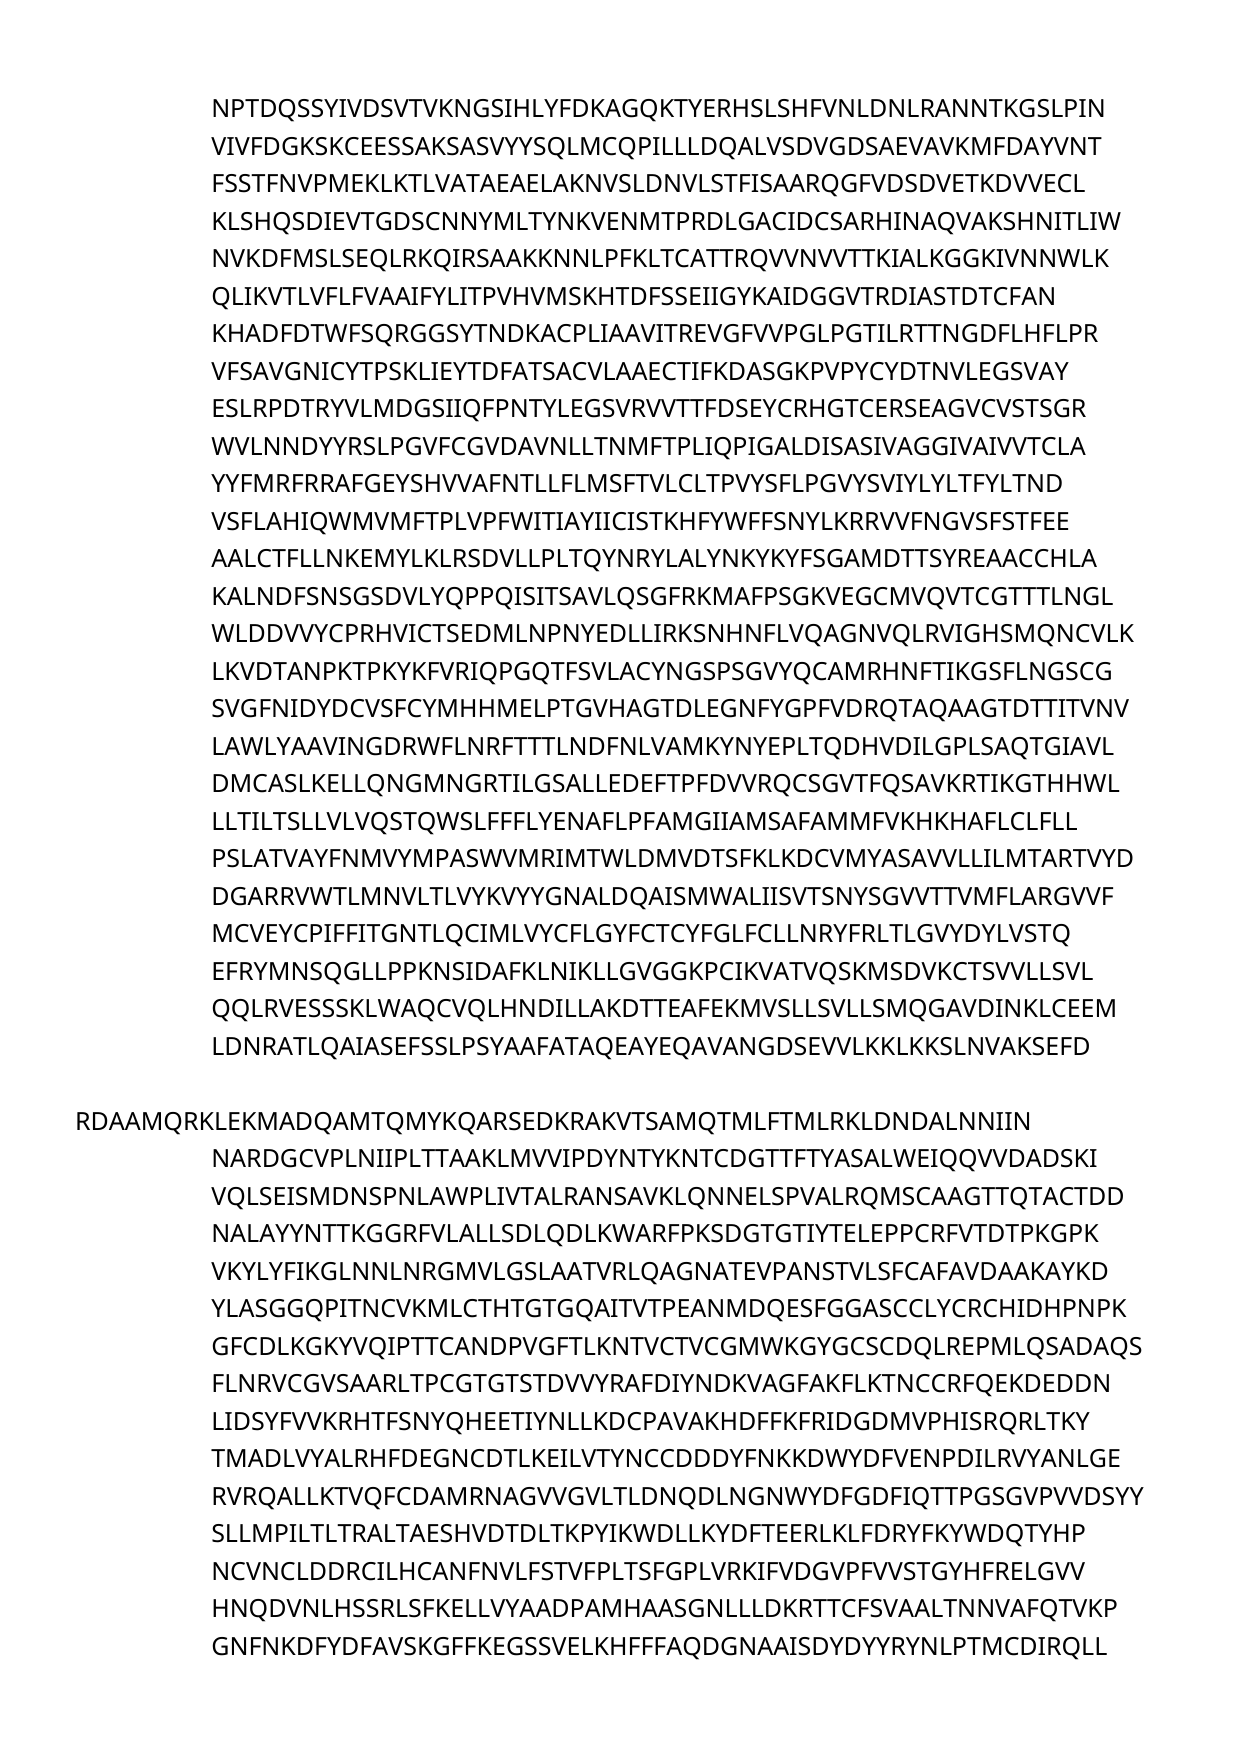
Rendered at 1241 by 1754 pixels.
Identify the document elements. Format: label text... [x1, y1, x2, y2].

text LKVDTANPKTPKYKFVRIQPGQTFSVLACYNGSPSGVYQCAMRHNFTIKGSFLNGSCG [75, 652, 1165, 689]
text LAWLYAAVINGDRWFLNRFTTTLNDFNLVAMKYNYEPLTQDHVDILGPLSAQTGIAVL [75, 727, 1165, 764]
text VSFLAHIQWMVMFTPLVPFWITIAYIICISTKHFYWFFSNYLKRRVVFNGVSFSTFEE [75, 502, 1165, 539]
text VIVFDGKSKCEESSAKSASVYYSQLMCQPILLLDQALVSDVGDSAEVAVKMFDAYVNT [75, 127, 1165, 164]
text QQLRVESSSKLWAQCVQLHNDILLAKDTTEAFEKMVSLLSVLLSMQGAVDINKLCEEM [75, 989, 1165, 1027]
text MCVEYCPIFFITGNTLQCIMLVYCFLGYFCTCYFGLFCLLNRYFRLTLGVYDYLVSTQ [75, 914, 1165, 952]
text WVLNNDYYRSLPGVFCGVDAVNLLTNMFTPLIQPIGALDISASIVAGGIVAIVVTCLA [75, 427, 1165, 464]
text KLSHQSDIEVTGDSCNNYMLTYNKVENMTPRDLGACIDCSARHINAQVAKSHNITLIW [75, 202, 1165, 239]
text VKYLYFIKGLNNLNRGMVLGSLAATVRLQAGNATEVPANSTVLSFCAFAVDAAKAYKD [75, 1252, 1165, 1289]
text KALNDFSNSGSDVLYQPPQISITSAVLQSGFRKMAFPSGKVEGCMVQVTCGTTTLNGL [75, 577, 1165, 614]
text SVGFNIDYDCVSFCYMHHMELPTGVHAGTDLEGNFYGPFVDRQTAQAAGTDTTITVNV [75, 689, 1165, 727]
text AALCTFLLNKEMYLKLRSDVLLPLTQYNRYLALYNKYKYFSGAMDTTSYREAACCHLA [75, 539, 1165, 577]
text TMADLVYALRHFDEGNCDTLKEILVTYNCCDDDYFNKKDWYDFVENPDILRVYANLGE [75, 1439, 1165, 1477]
text QLIKVTLVFLFVAAIFYLITPVHVMSKHTDFSSEIIGYKAIDGGVTRDIASTDTCFAN [75, 277, 1165, 314]
text NVKDFMSLSEQLRKQIRSAAKKNNLPFKLTCATTRQVVNVVTTKIALKGGKIVNNWLK [75, 239, 1165, 277]
text FLNRVCGVSAARLTPCGTGTSTDVVYRAFDIYNDKVAGFAKFLKTNCCRFQEKDEDDN [75, 1364, 1165, 1402]
text FSSTFNVPMEKLKTLVATAEAELAKNVSLDNVLSTFISAARQGFVDSDVETKDVVECL [75, 164, 1165, 202]
text LIDSYFVVKRHTFSNYQHEETIYNLLKDCPAVAKHDFFKFRIDGDMVPHISRQRLTKY [75, 1402, 1165, 1439]
text RDAAMQRKLEKMADQAMTQMYKQARSEDKRAKVTSAMQTMLFTMLRKLDNDALNNIIN [75, 1064, 1165, 1139]
text VQLSEISMDNSPNLAWPLIVTALRANSAVKLQNNELSPVALRQMSCAAGTTQTACTDD [75, 1177, 1165, 1214]
text WLDDVVYCPRHVICTSEDMLNPNYEDLLIRKSNHNFLVQAGNVQLRVIGHSMQNCVLK [75, 614, 1165, 652]
text DGARRVWTLMNVLTLVYKVYYGNALDQAISMWALIISVTSNYSGVVTTVMFLARGVVF [75, 877, 1165, 914]
text YLASGGQPITNCVKMLCTHTGTGQAITVTPEANMDQESFGGASCCLYCRCHIDHPNPK [75, 1289, 1165, 1327]
text NARDGCVPLNIIPLTTAAKLMVVIPDYNTYKNTCDGTTFTYASALWEIQQVVDADSKI [75, 1139, 1165, 1177]
text NCVNCLDDRCILHCANFNVLFSTVFPLTSFGPLVRKIFVDGVPFVVSTGYHFRELGVV [75, 1552, 1165, 1589]
text PSLATVAYFNMVYMPASWVMRIMTWLDMVDTSFKLKDCVMYASAVVLLILMTARTVYD [75, 839, 1165, 877]
text LDNRATLQAIASEFSSLPSYAAFATAQEAYEQAVANGDSEVVLKKLKKSLNVAKSEFD [75, 1027, 1165, 1064]
text GNFNKDFYDFAVSKGFFKEGSSVELKHFFFAQDGNAAISDYDYYRYNLPTMCDIRQLL [75, 1627, 1165, 1664]
text NPTDQSSYIVDSVTVKNGSIHLYFDKAGQKTYERHSLSHFVNLDNLRANNTKGSLPIN [75, 89, 1165, 127]
text VFSAVGNICYTPSKLIEYTDFATSACVLAAECTIFKDASGKPVPYCYDTNVLEGSVAY [75, 352, 1165, 389]
text SLLMPILTLTRALTAESHVDTDLTKPYIKWDLLKYDFTEERLKLFDRYFKYWDQTYHP [75, 1514, 1165, 1552]
text KHADFDTWFSQRGGSYTNDKACPLIAAVITREVGFVVPGLPGTILRTTNGDFLHFLPR [75, 314, 1165, 352]
text DMCASLKELLQNGMNGRTILGSALLEDEFTPFDVVRQCSGVTFQSAVKRTIKGTHHWL [75, 764, 1165, 802]
text ESLRPDTRYVLMDGSIIQFPNTYLEGSVRVVTTFDSEYCRHGTCERSEAGVCVSTSGR [75, 389, 1165, 427]
text HNQDVNLHSSRLSFKELLVYAADPAMHAASGNLLLDKRTTCFSVAALTNNVAFQTVKP [75, 1589, 1165, 1627]
text NALAYYNTTKGGRFVLALLSDLQDLKWARFPKSDGTGTIYTELEPPCRFVTDTPKGPK [75, 1214, 1165, 1252]
text RVRQALLKTVQFCDAMRNAGVVGVLTLDNQDLNGNWYDFGDFIQTTPGSGVPVVDSYY [75, 1477, 1165, 1514]
text GFCDLKGKYVQIPTTCANDPVGFTLKNTVCTVCGMWKGYGCSCDQLREPMLQSADAQS [75, 1327, 1165, 1364]
text LLTILTSLLVLVQSTQWSLFFFLYENAFLPFAMGIIAMSAFAMMFVKHKHAFLCLFLL [75, 802, 1165, 839]
text YYFMRFRRAFGEYSHVVAFNTLLFLMSFTVLCLTPVYSFLPGVYSVIYLYLTFYLTND [75, 464, 1165, 502]
text EFRYMNSQGLLPPKNSIDAFKLNIKLLGVGGKPCIKVATVQSKMSDVKCTSVVLLSVL [75, 952, 1165, 989]
